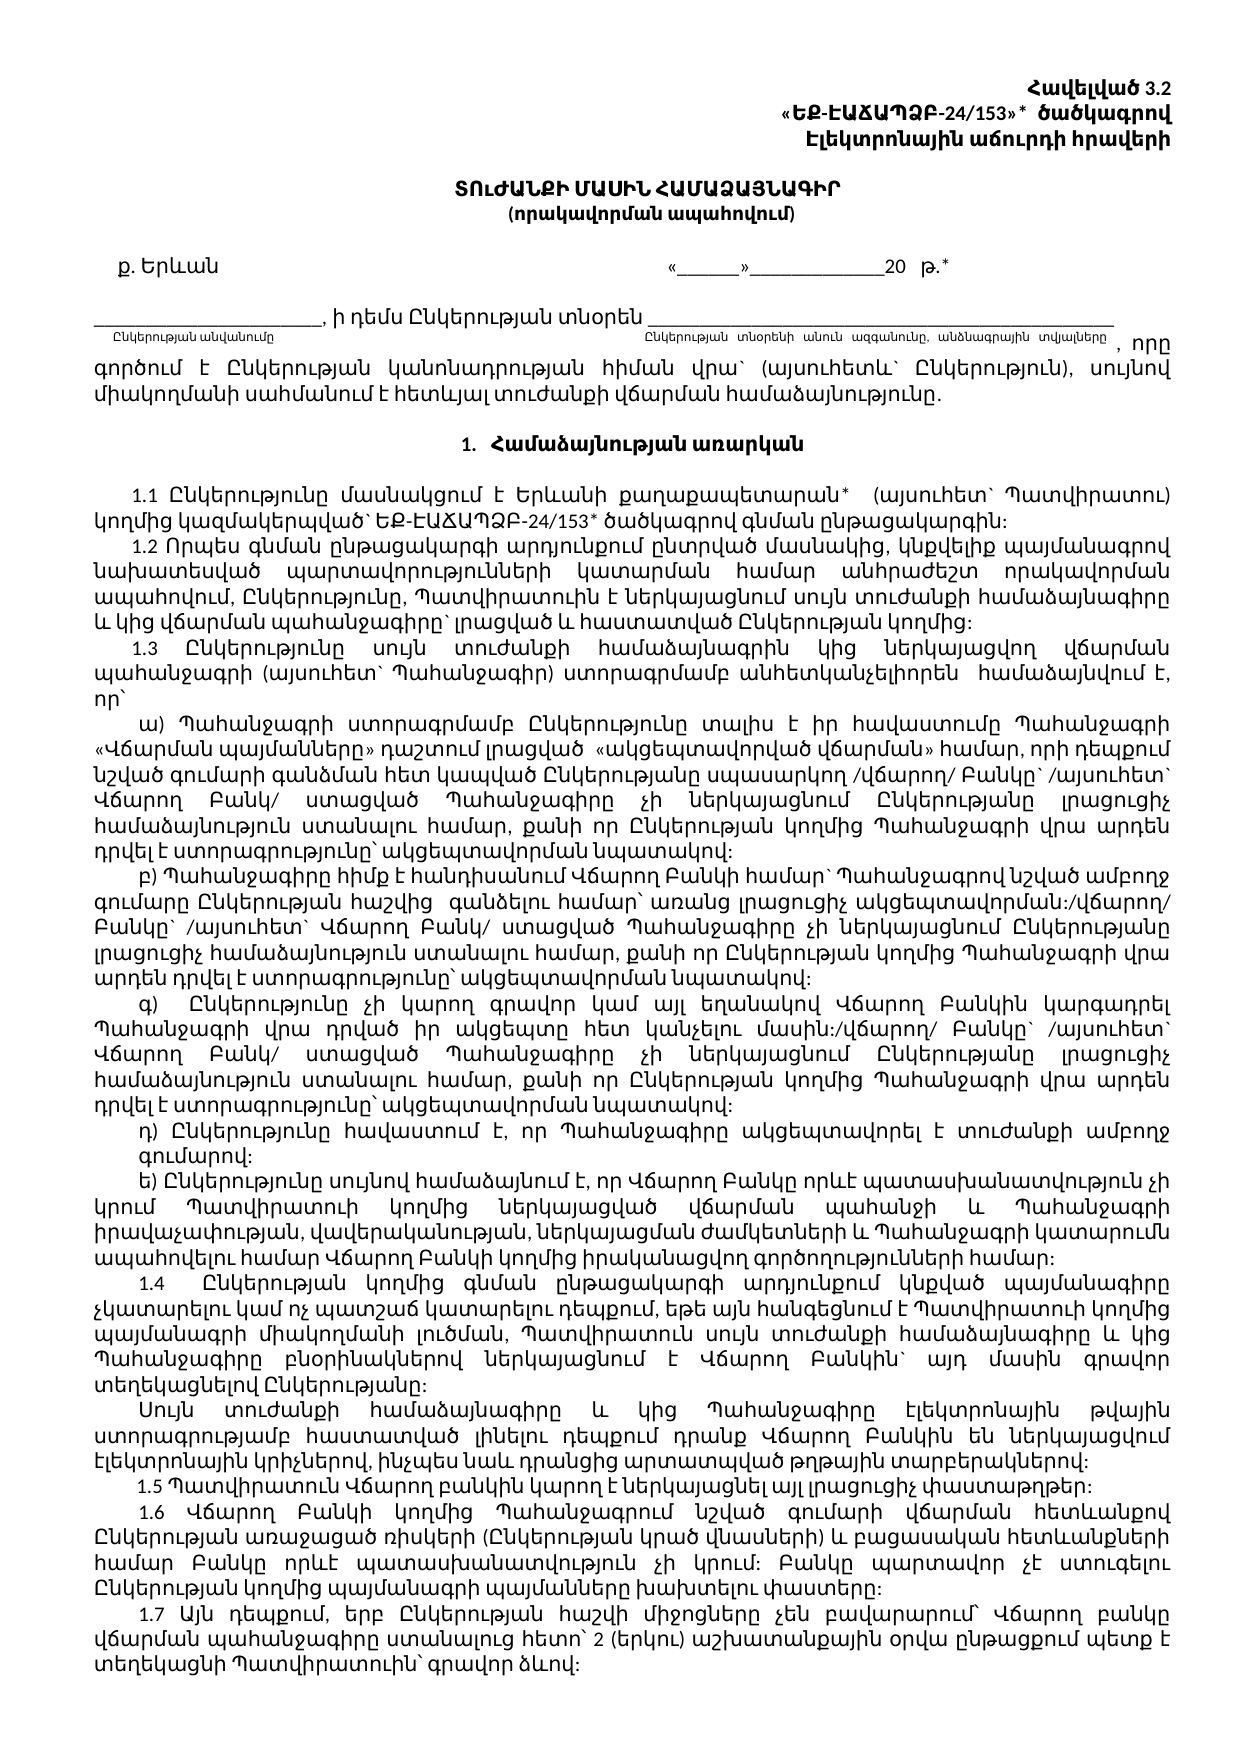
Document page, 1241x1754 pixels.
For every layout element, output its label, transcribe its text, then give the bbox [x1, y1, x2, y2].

text (որակավորման ապահովում) [94, 202, 1171, 225]
text բ) Պահանջագիրը հիմք է հանդիսանում Վճարող Բանկի համար` Պահանջագրով նշված ամբողջ գումարը Ընկերության հաշվից գանձելու համար՝ առանց լրացուցիչ ակցեպտավորման:/վճարող/ Բանկը` /այսուհետ` Վճարող Բանկ/ ստացված Պահանջագիրը չի ներկայացնում Ընկերությանը լրացուցիչ համաձայնություն ստանալու համար, քանի որ Ընկերության կողմից Պահանջագրի վրա արդեն դրվել է ստորագրությունը՝ ակցեպտավորման նպատակով: [94, 864, 1171, 991]
text Հավելված 3.2 [94, 75, 1171, 100]
text 1.2 Որպես գնման ընթացակարգի արդյունքում ընտրված մասնակից, կնքվելիք պայմանագրով նախատեսված պարտավորությունների կատարման համար անհրաժեշտ որակավորման ապահովում, Ընկերությունը, Պատվիրատուին է ներկայացնում սույն տուժանքի համաձայնագիրը և կից վճարման պահանջագիրը` լրացված և հաստատված Ընկերության կողմից: [94, 533, 1171, 635]
text 1.3 Ընկերությունը սույն տուժանքի համաձայնագրին կից ներկայացվող վճարման պահանջագրի (այսուհետ` Պահանջագիր) ստորագրմամբ անհետկանչելիորեն համաձայնվում է, որ՝ [94, 635, 1171, 711]
text 1.6 Վճարող Բանկի կողմից Պահանջագրում նշված գումարի վճարման հետևանքով Ընկերության առաջացած ռիսկերի (Ընկերության կրած վնասների) և բացասական հետևանքների համար Բանկը որևէ պատասխանատվություն չի կրում: Բանկը պարտավոր չէ ստուգելու Ընկերության կողմից պայմանագրի պայմանները խախտելու փաստերը: [94, 1499, 1171, 1601]
text 1.5 Պատվիրատուն Վճարող բանկին կարող է ներկայացնել այլ լրացուցիչ փաստաթղթեր: [94, 1474, 1171, 1499]
text ______________________, ի դեմս Ընկերության տնօրեն _____________________________________________ [94, 304, 1171, 330]
text գ) Ընկերությունը չի կարող գրավոր կամ այլ եղանակով Վճարող Բանկին կարգադրել Պահանջագրի վրա դրված իր ակցեպտը հետ կանչելու մասին:/վճարող/ Բանկը` /այսուհետ` Վճարող Բանկ/ ստացված Պահանջագիրը չի ներկայացնում Ընկերությանը լրացուցիչ համաձայնություն ստանալու համար, քանի որ Ընկերության կողմից Պահանջագրի վրա արդեն դրվել է ստորագրությունը՝ ակցեպտավորման նպատակով: [94, 991, 1171, 1118]
text ք. Երևան «______»_____________20 թ.* [94, 254, 1171, 279]
text դ) Ընկերությունը հավաստում է, որ Պահանջագիրը ակցեպտավորել է տուժանքի ամբողջ գումարով: [138, 1118, 1171, 1169]
text 1.1 Ընկերությունը մասնակցում է Երևանի քաղաքապետարան* (այսուհետ` Պատվիրատու) կողմից կազմակերպված` ԵՔ-ԷԱՃԱՊՁԲ-24/153* ծածկագրով գնման ընթացակարգին: [94, 482, 1171, 533]
text ե) Ընկերությունը սույնով համաձայնում է, որ Վճարող Բանկը որևէ պատասխանատվություն չի կրում Պատվիրատուի կողմից ներկայացված վճարման պահանջի և Պահանջագրի իրավաչափության, վավերականության, ներկայացման ժամկետների և Պահանջագրի կատարումն ապահովելու համար Վճարող Բանկի կողմից իրականացվող գործողությունների համար: [94, 1169, 1171, 1270]
text Ընկերության անվանումը Ընկերության տնօրենի անուն ազգանունը, անձնագրային տվյալները , որը գործում է Ընկերության կանոնադրության հիման վրա` (այսուհետև` Ընկերություն), սույնով միակողմանի սահմանում է հետևյալ տուժանքի վճարման համաձայնությունը. [94, 330, 1171, 406]
text ՏՈւԺԱՆՔԻ ՄԱՍԻՆ ՀԱՄԱՁԱՅՆԱԳԻՐ [94, 177, 1171, 202]
text ա) Պահանջագրի ստորագրմամբ Ընկերությունը տալիս է իր հավաստումը Պահանջագրի «Վճարման պայմանները» դաշտում լրացված «ակցեպտավորված վճարման» համար, որի դեպքում նշված գումարի գանձման հետ կապված Ընկերությանը սպասարկող /վճարող/ Բանկը` /այսուհետ` Վճարող Բանկ/ ստացված Պահանջագիրը չի ներկայացնում Ընկերությանը լրացուցիչ համաձայնություն ստանալու համար, քանի որ Ընկերության կողմից Պահանջագրի վրա արդեն դրվել է ստորագրությունը՝ ակցեպտավորման նպատակով: [94, 711, 1171, 864]
text «ԵՔ-ԷԱՃԱՊՁԲ-24/153»* ծածկագրով [94, 100, 1171, 126]
text 1.4 Ընկերության կողմից գնման ընթացակարգի արդյունքում կնքված պայմանագիրը չկատարելու կամ ոչ պատշաճ կատարելու դեպքում, եթե այն հանգեցնում է Պատվիրատուի կողմից պայմանագրի միակողմանի լուծման, Պատվիրատուն սույն տուժանքի համաձայնագիրը և կից Պահանջագիրը բնօրինակներով ներկայացնում է Վճարող Բանկին` այդ մասին գրավոր տեղեկացնելով Ընկերությանը: [94, 1270, 1171, 1397]
text 1. Համաձայնության առարկան [94, 432, 1171, 457]
text Էլեկտրոնային աճուրդի հրավերի [94, 126, 1171, 151]
text Սույն տուժանքի համաձայնագիրը և կից Պահանջագիրը էլեկտրոնային թվային ստորագրությամբ հաստատված լինելու դեպքում դրանք Վճարող Բանկին են ներկայացվում էլեկտրոնային կրիչներով, ինչպես նաև դրանցից արտատպված թղթային տարբերակներով: [94, 1397, 1171, 1474]
text 1.7 Այն դեպքում, երբ Ընկերության հաշվի միջոցները չեն բավարարում՝ Վճարող բանկը վճարման պահանջագիրը ստանալուց հետո՝ 2 (երկու) աշխատանքային օրվա ընթացքում պետք է տեղեկացնի Պատվիրատուին՝ գրավոր ձևով: [94, 1601, 1171, 1677]
